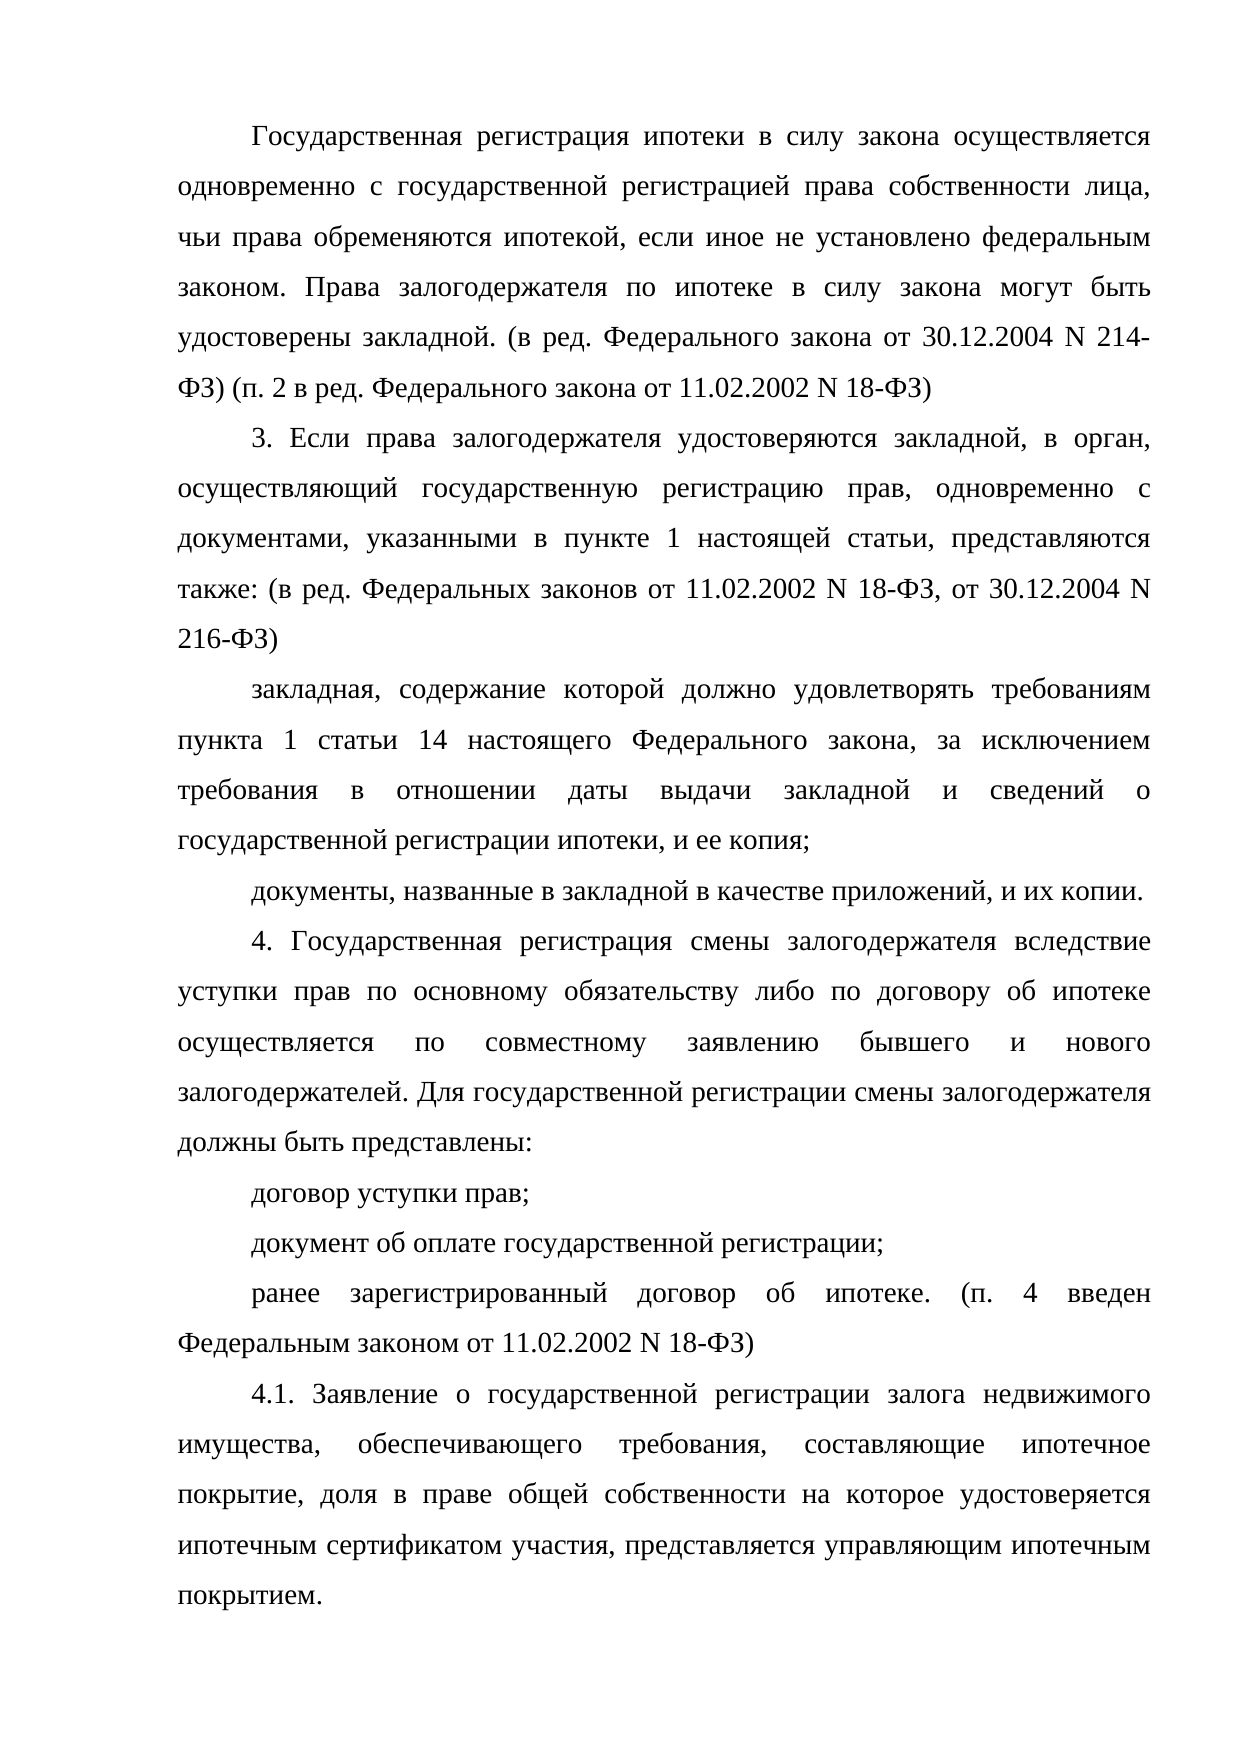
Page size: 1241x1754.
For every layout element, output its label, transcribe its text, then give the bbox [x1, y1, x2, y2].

text договор уступки прав; [177, 1175, 1152, 1208]
text документ об оплате государственной регистрации; [177, 1225, 1152, 1258]
text ранее зарегистрированный договор об ипотеке. (п. 4 введен Федеральным законом от 11.02.2002 N 18-ФЗ) [177, 1275, 1152, 1359]
text закладная, содержание которой должно удовлетворять требованиям пункта 1 статьи 14 настоящего Федерального закона, за исключением требования в отношении даты выдачи закладной и сведений о государственной регистрации ипотеки, и ее копия; [177, 672, 1152, 856]
text документы, названные в закладной в качестве приложений, и их копии. [177, 873, 1152, 906]
text 4.1. Заявление о государственной регистрации залога недвижимого имущества, обеспечивающего требования, составляющие ипотечное покрытие, доля в праве общей собственности на которое удостоверяется ипотечным сертификатом участия, представляется управляющим ипотечным покрытием. [177, 1376, 1152, 1611]
text Государственная регистрация ипотеки в силу закона осуществляется одновременно с государственной регистрацией права собственности лица, чьи права обременяются ипотекой, если иное не установлено федеральным законом. Права залогодержателя по ипотеке в силу закона могут быть удостоверены закладной. (в ред. Федерального закона от 30.12.2004 N 214-ФЗ) (п. 2 в ред. Федерального закона от 11.02.2002 N 18-ФЗ) [177, 118, 1152, 403]
text 3. Если права залогодержателя удостоверяются закладной, в орган, осуществляющий государственную регистрацию прав, одновременно с документами, указанными в пункте 1 настоящей статьи, представляются также: (в ред. Федеральных законов от 11.02.2002 N 18-ФЗ, от 30.12.2004 N 216-ФЗ) [177, 420, 1152, 655]
text 4. Государственная регистрация смены залогодержателя вследствие уступки прав по основному обязательству либо по договору об ипотеке осуществляется по совместному заявлению бывшего и нового залогодержателей. Для государственной регистрации смены залогодержателя должны быть представлены: [177, 923, 1152, 1158]
